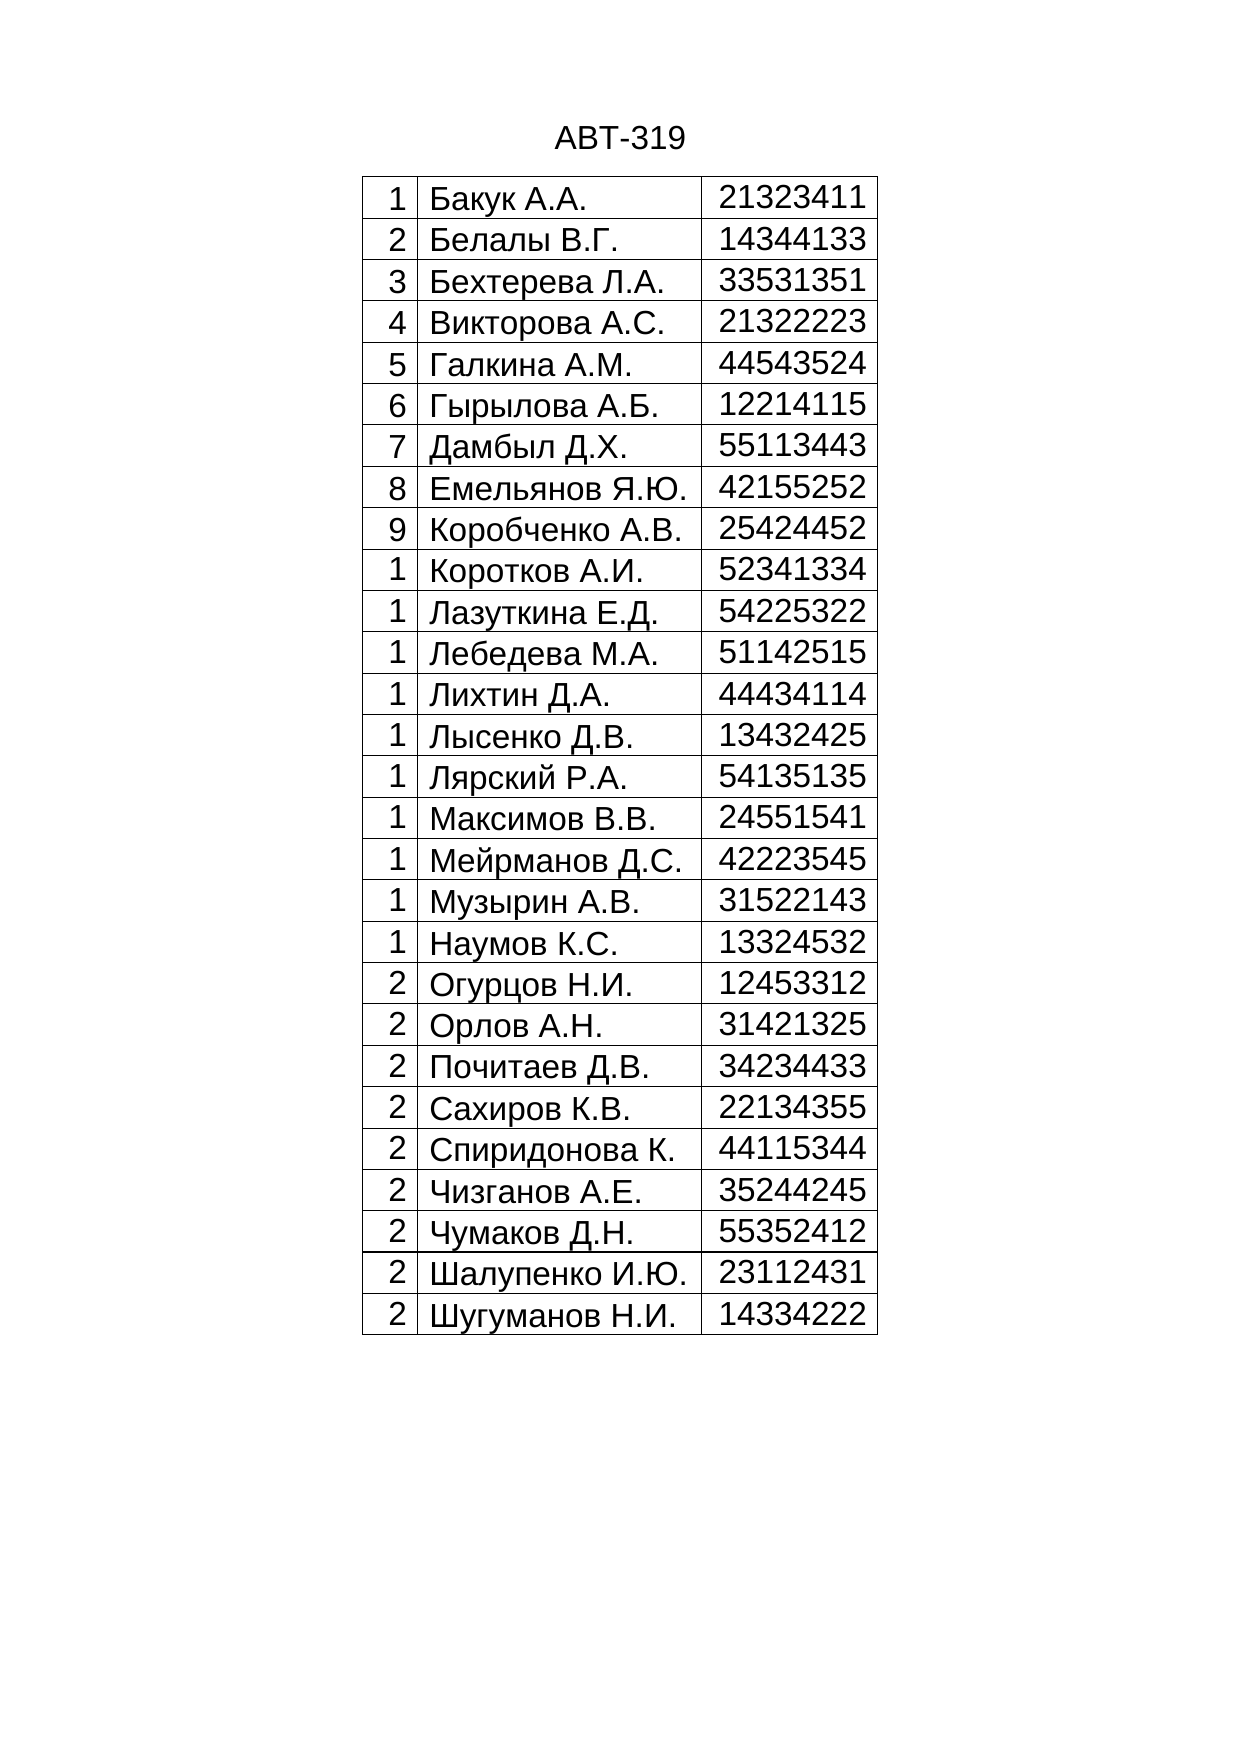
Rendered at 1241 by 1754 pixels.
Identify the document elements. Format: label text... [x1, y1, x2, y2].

table_cell 441153442 [702, 1129, 877, 1169]
table_cell 16 [363, 798, 417, 838]
table_cell 134324255 [702, 715, 877, 755]
table_cell Чизганов А.Е. [418, 1170, 701, 1210]
table_cell 315221434 [702, 880, 877, 921]
table_cell 445435244 [702, 343, 877, 383]
table_cell Коробченко А.В. [418, 508, 701, 548]
table_cell 3 [363, 260, 417, 300]
table_cell 4 [363, 301, 417, 342]
table_cell Шугуманов Н.И. [418, 1294, 701, 1334]
table_cell 231124311 [702, 1253, 877, 1293]
table_cell Лебедева М.А. [418, 632, 701, 672]
table_cell Шалупенко И.Ю. [418, 1253, 701, 1293]
table_cell 15 [363, 756, 417, 797]
table_cell 124533121 [702, 963, 877, 1003]
table_cell Мейрманов Д.С. [418, 839, 701, 879]
table_cell 5 [363, 343, 417, 383]
table_cell 12 [363, 632, 417, 672]
table_cell 7 [363, 425, 417, 466]
table_cell 335313511 [702, 260, 877, 300]
table_cell Наумов К.С. [418, 922, 701, 962]
table_cell 27 [363, 1253, 417, 1293]
table_cell 19 [363, 922, 417, 962]
table_cell 342344332 [702, 1046, 877, 1086]
table_cell 523413343 [702, 550, 877, 590]
table_cell Викторова А.С. [418, 301, 701, 342]
table_cell Гырылова А.Б. [418, 384, 701, 424]
table_cell 542253225 [702, 591, 877, 631]
table_cell 2 [363, 219, 417, 259]
table_cell 6 [363, 384, 417, 424]
table_cell 14 [363, 715, 417, 755]
table_cell Чумаков Д.Н. [418, 1211, 701, 1251]
table_cell 553524124 [702, 1211, 877, 1251]
table_header 1 [363, 177, 417, 218]
table_cell 13 [363, 674, 417, 714]
table_cell 143342223 [702, 1294, 877, 1334]
table_cell Сахиров К.В. [418, 1087, 701, 1127]
table_cell Орлов А.Н. [418, 1004, 701, 1045]
table_cell 122141154 [702, 384, 877, 424]
table_cell Лихтин Д.А. [418, 674, 701, 714]
table_cell 221343555 [702, 1087, 877, 1127]
table_cell 213222231 [702, 301, 877, 342]
table_cell 421552523 [702, 467, 877, 507]
table_cell 11 [363, 591, 417, 631]
table_cell 21 [363, 1004, 417, 1045]
table_cell 444341145 [702, 674, 877, 714]
table_cell 28 [363, 1294, 417, 1334]
table_cell Огурцов Н.И. [418, 963, 701, 1003]
table_cell 245515413 [702, 798, 877, 838]
table_cell 9 [363, 508, 417, 548]
table_cell Белалы В.Г. [418, 219, 701, 259]
table_cell 541351354 [702, 756, 877, 797]
table_header Бакук А.А. [418, 177, 701, 218]
table_cell 24 [363, 1129, 417, 1169]
table_cell Лярский Р.А. [418, 756, 701, 797]
table_cell Бехтерева Л.А. [418, 260, 701, 300]
table_cell 23 [363, 1087, 417, 1127]
table_header 213234115 [702, 177, 877, 218]
table_cell 422235452 [702, 839, 877, 879]
table_cell 133245325 [702, 922, 877, 962]
table_cell Лысенко Д.В. [418, 715, 701, 755]
table_cell 20 [363, 963, 417, 1003]
table_cell 254244522 [702, 508, 877, 548]
table_cell 143441335 [702, 219, 877, 259]
table_cell 10 [363, 550, 417, 590]
table_cell 352442451 [702, 1170, 877, 1210]
table_cell Лазуткина Е.Д. [418, 591, 701, 631]
table_cell 511425152 [702, 632, 877, 672]
table_cell Галкина А.М. [418, 343, 701, 383]
table_cell 8 [363, 467, 417, 507]
table_cell 26 [363, 1211, 417, 1251]
table_cell 22 [363, 1046, 417, 1086]
table_cell 18 [363, 880, 417, 921]
table_cell 314213252 [702, 1004, 877, 1045]
table_cell 17 [363, 839, 417, 879]
text АВТ-319 [59, 118, 1181, 157]
table_cell Максимов В.В. [418, 798, 701, 838]
table_cell Музырин А.В. [418, 880, 701, 921]
table_cell 551134435 [702, 425, 877, 466]
table_cell Спиридонова К. [418, 1129, 701, 1169]
table_cell 25 [363, 1170, 417, 1210]
table_cell Коротков А.И. [418, 550, 701, 590]
table_cell Дамбыл Д.Х. [418, 425, 701, 466]
table_cell Почитаев Д.В. [418, 1046, 701, 1086]
table_cell Емельянов Я.Ю. [418, 467, 701, 507]
